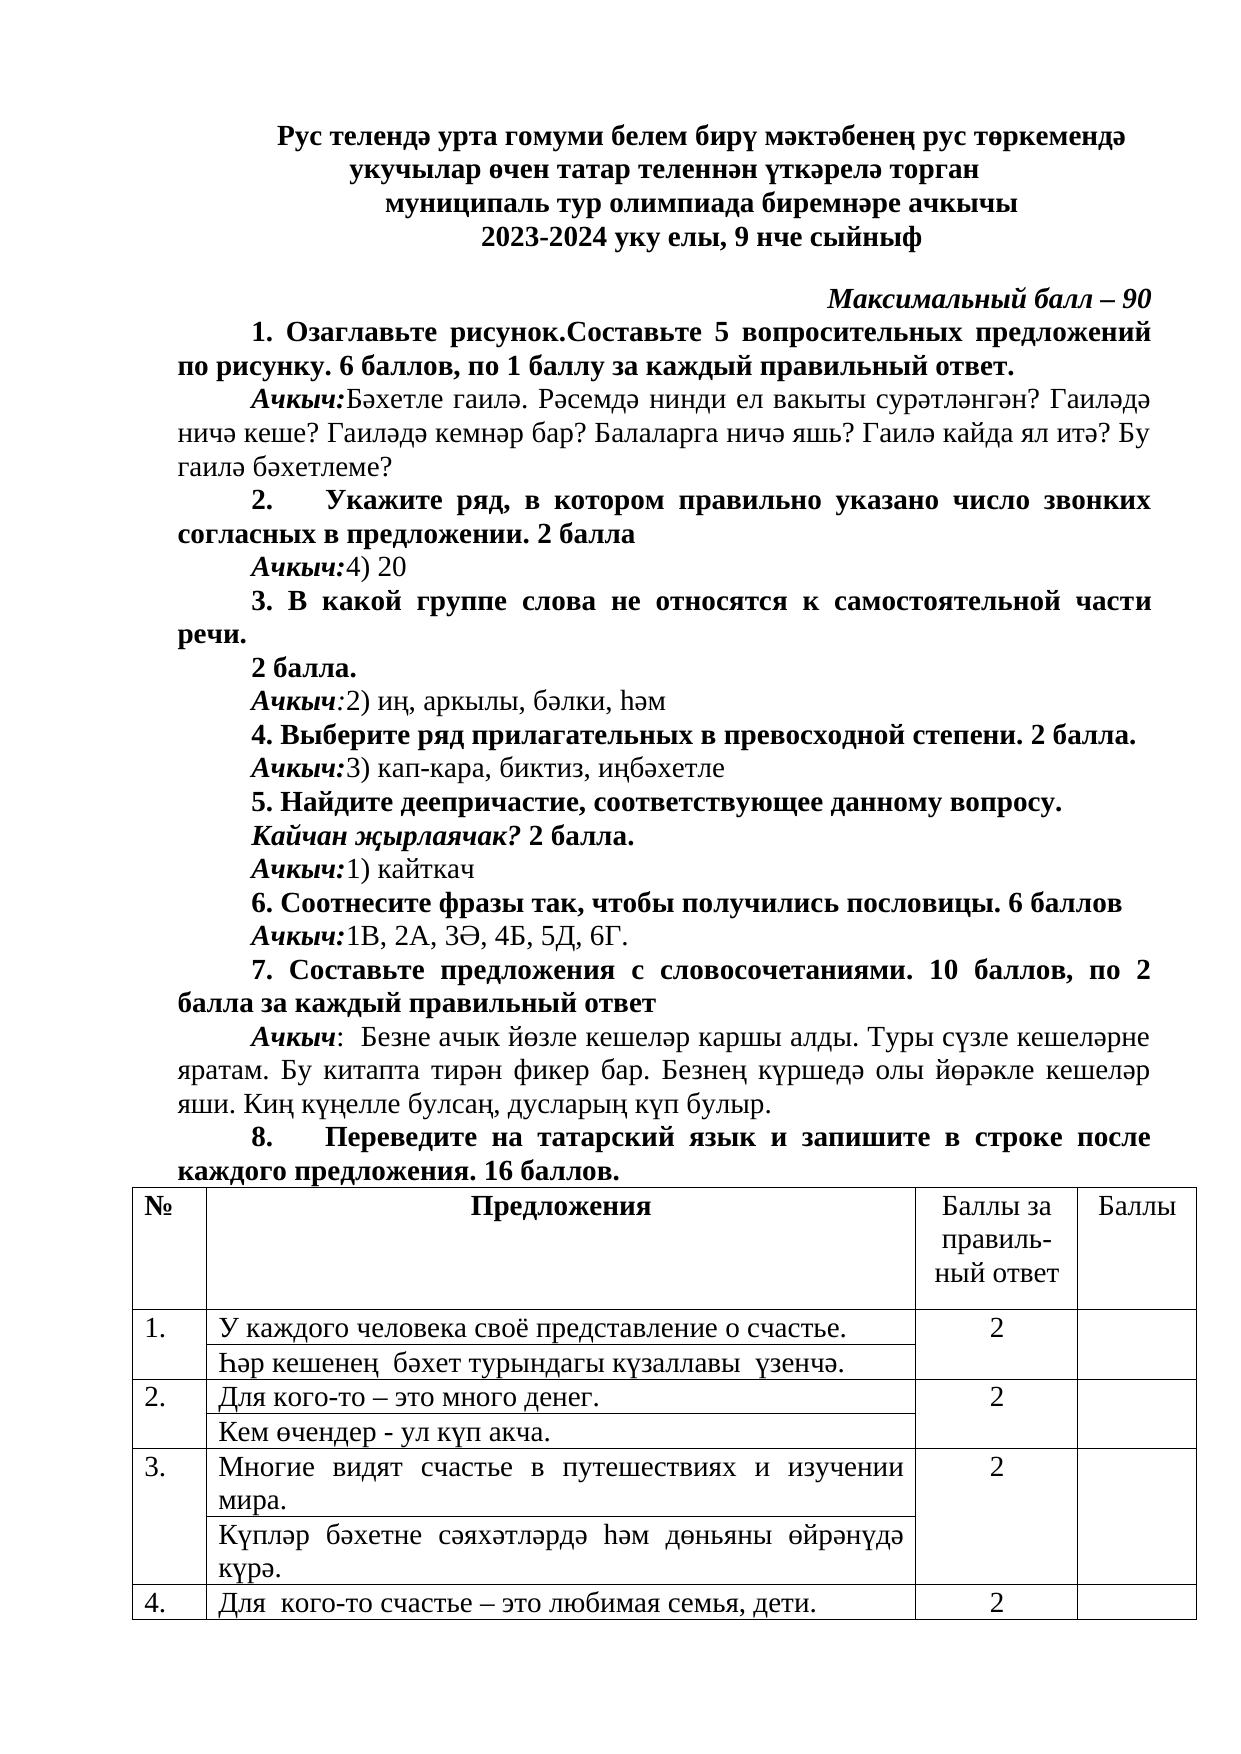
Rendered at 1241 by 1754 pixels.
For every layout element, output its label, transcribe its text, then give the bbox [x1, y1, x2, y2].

text 4. Выберите ряд прилагательных в превосходной степени. 2 балла. [177, 717, 1152, 751]
table_header Баллы за правиль-ный ответ [916, 1188, 1077, 1309]
table_cell [1078, 1449, 1196, 1584]
text 6. Соотнесите фразы так, чтобы получились пословицы. 6 баллов [177, 885, 1152, 918]
text 3. В какой группе слова не относятся к самостоятельной части речи. [177, 583, 1152, 650]
table_cell [1078, 1310, 1196, 1378]
table_cell 2 [916, 1585, 1077, 1618]
table_cell Для кого-то – это много денег. [207, 1380, 915, 1413]
text муниципаль тур олимпиада биремнәре ачкычы [177, 185, 1152, 219]
text Ачкыч:Бәхетле гаилә. Рәсемдә нинди ел вакыты сурәтләнгән? Гаиләдә ничә кеше? Гаиләдә кемнәр бар? Балаларга ничә яшь? Гаилә кайда ял итә? Бу гаилә бәхетлеме? [177, 382, 1152, 482]
table_cell Для кого-то счастье – это любимая семья, дети. [207, 1585, 915, 1618]
text Ачкыч:3) кап-кара, биктиз, иңбәхетле [177, 751, 1152, 784]
table_header Баллы [1078, 1188, 1196, 1309]
text 2 балла. [177, 650, 1152, 683]
text Ачкыч:1В, 2А, 3Ә, 4Б, 5Д, 6Г. [177, 918, 1152, 952]
text Максимальный балл – 90 [177, 281, 1152, 314]
text Рус телендә урта гомуми белем бирү мәктәбенең рус төркемендә укучылар өчен татар теленнән үткәрелә торган [177, 118, 1152, 185]
table_cell 1. [133, 1310, 206, 1378]
text 5. Найдите деепричастие, соответствующее данному вопросу. [177, 784, 1152, 818]
table_cell Һәр кешенең бәхет турындагы күзаллавы үзенчә. [207, 1345, 915, 1378]
text Ачкыч: Безне ачык йөзле кешеләр каршы алды. Туры сүзле кешеләрне яратам. Бу китапта тирән фикер бар. Безнең күршедә олы йөрәкле кешеләр яши. Киң күңелле булсаң, дусларың күп булыр. [177, 1019, 1152, 1119]
table_cell Многие видят счастье в путешествиях и изучении мира. [207, 1449, 915, 1516]
table_cell 4. [133, 1585, 206, 1618]
text Ачкыч:2) иң, аркылы, бәлки, һәм [177, 683, 1152, 717]
table_cell 2 [916, 1449, 1077, 1584]
text 1. Озаглавьте рисунок.Составьте 5 вопросительных предложений по рисунку. 6 баллов, по 1 баллу за каждый правильный ответ. [177, 314, 1152, 382]
table_cell 3. [133, 1449, 206, 1584]
table_cell Күпләр бәхетне сәяхәтләрдә һәм дөньяны өйрәнүдә күрә. [207, 1517, 915, 1584]
table_cell 2. [133, 1380, 206, 1448]
table_cell 2 [916, 1380, 1077, 1448]
table_cell [1078, 1585, 1196, 1618]
text 2. Укажите ряд, в котором правильно указано число звонких согласных в предложении. 2 балла [177, 482, 1152, 549]
table_cell 2 [916, 1310, 1077, 1378]
table_header № [133, 1188, 206, 1309]
table_cell Кем өчендер - ул күп акча. [207, 1414, 915, 1448]
list Переведите на татарский язык и запишите в строке после каждого предложения. 16 баллов. [177, 1119, 1152, 1187]
text Кайчан җырлаячак? 2 балла. [177, 818, 1152, 851]
text Ачкыч:4) 20 [177, 549, 1152, 583]
text 2023-2024 уку елы, 9 нче сыйныф [177, 219, 1152, 252]
table_cell [1078, 1380, 1196, 1448]
table_cell У каждого человека своё представление о счастье. [207, 1310, 915, 1344]
text 7. Составьте предложения с словосочетаниями. 10 баллов, по 2 балла за каждый правильный ответ [177, 952, 1152, 1019]
text Ачкыч:1) кайткач [177, 851, 1152, 885]
table_header Предложения [207, 1188, 915, 1309]
